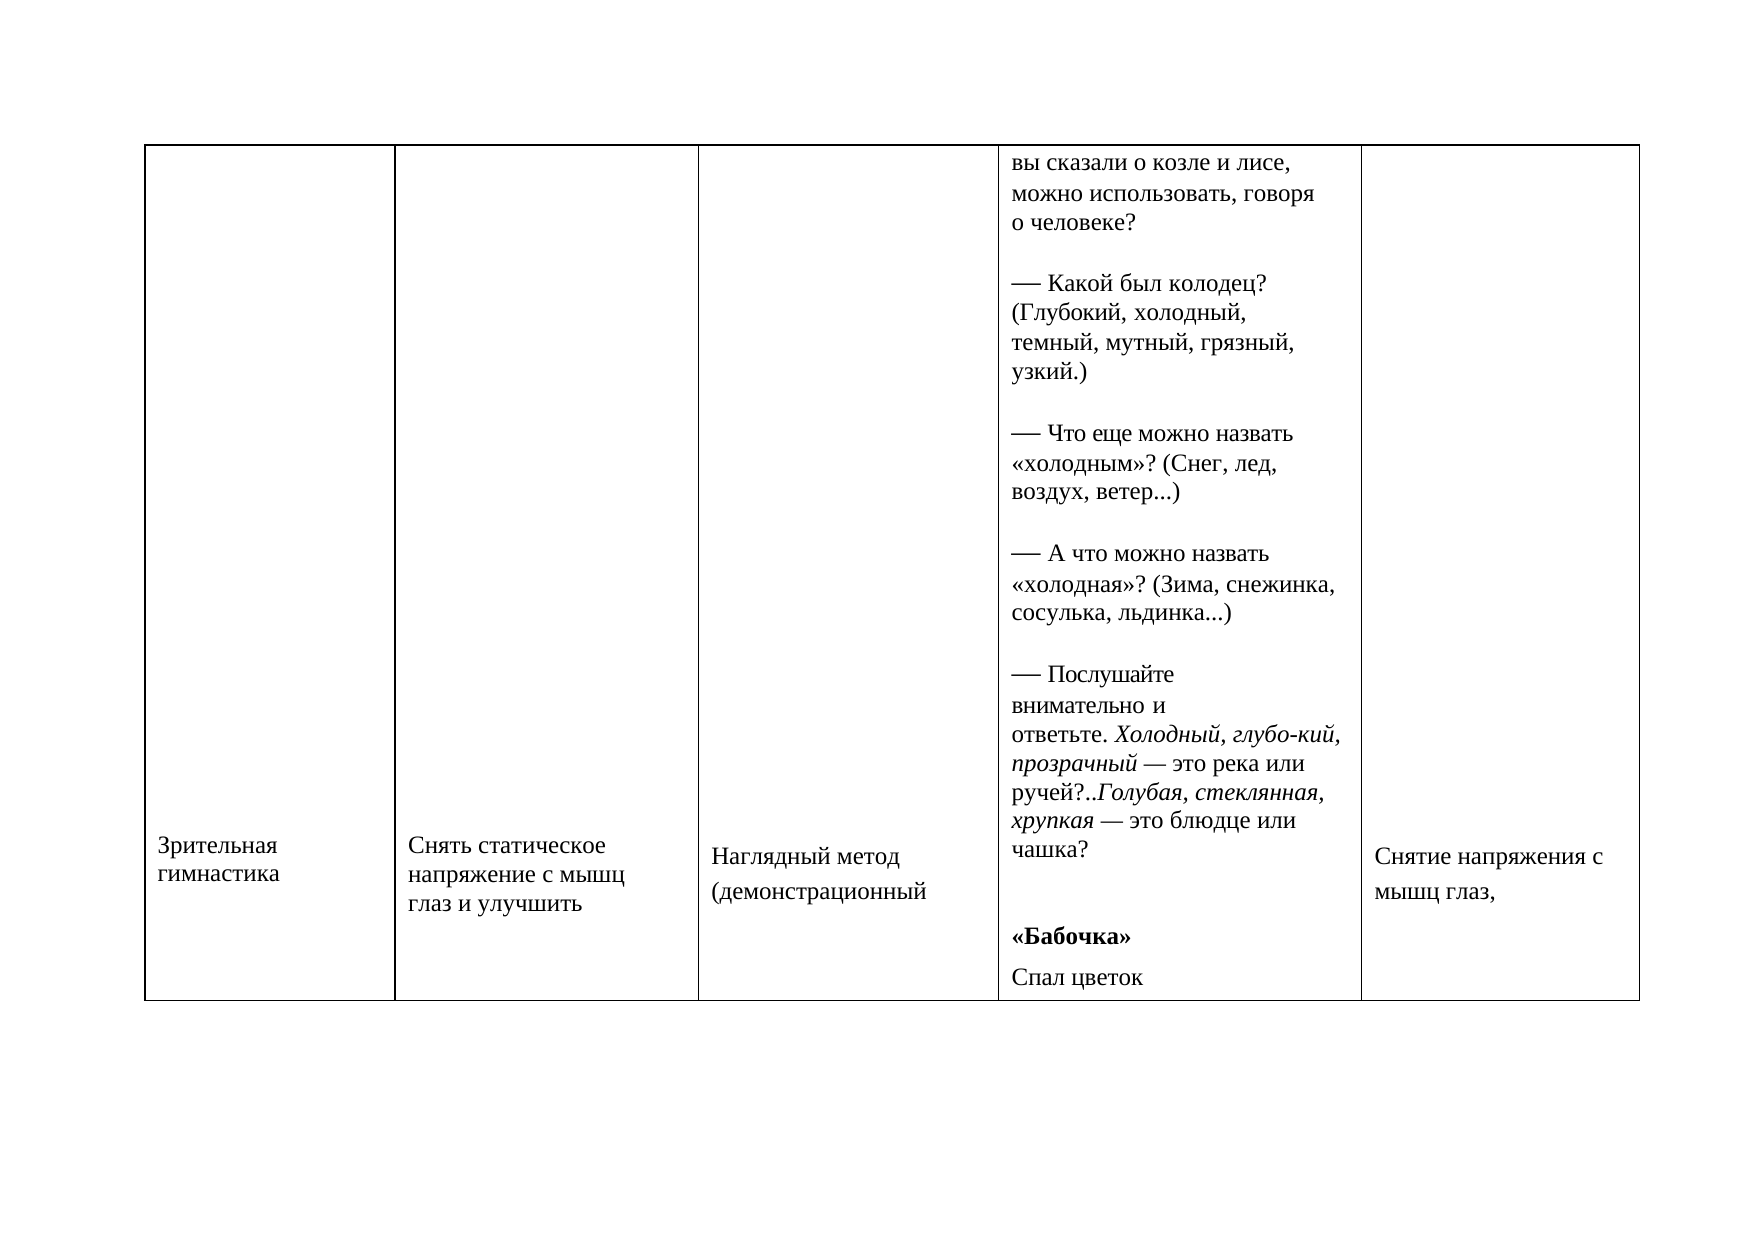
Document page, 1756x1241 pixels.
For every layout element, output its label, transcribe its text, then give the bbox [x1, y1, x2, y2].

table_header Зрительная гимнастика [146, 146, 394, 1000]
table_header Наглядный метод (демонстрационный [699, 146, 998, 1000]
table_header вы сказали о козле и лисе, можно использовать, говоря о человеке? Какой был колодец? (Глубокий, холодный, темный, мутный, грязный, узкий.) Что еще можно назвать «холодным»? (Снег, лед, воздух, ветер...) А что можно назвать «холодная»? (Зима, снежинка, сосулька, льдинка...) Послушайте внимательно и ответьте. Холодный, глубо-кий, прозрачный — это река или ручей?..Голубая, стеклянная, хрупкая — это блюдце или чашка? «Бабочка» Спал цветок [999, 146, 1361, 1000]
table_header Снять статическое напряжение с мышц глаз и улучшить [396, 146, 698, 1000]
table_header Снятие напряжения с мышц глаз, [1362, 146, 1639, 1000]
